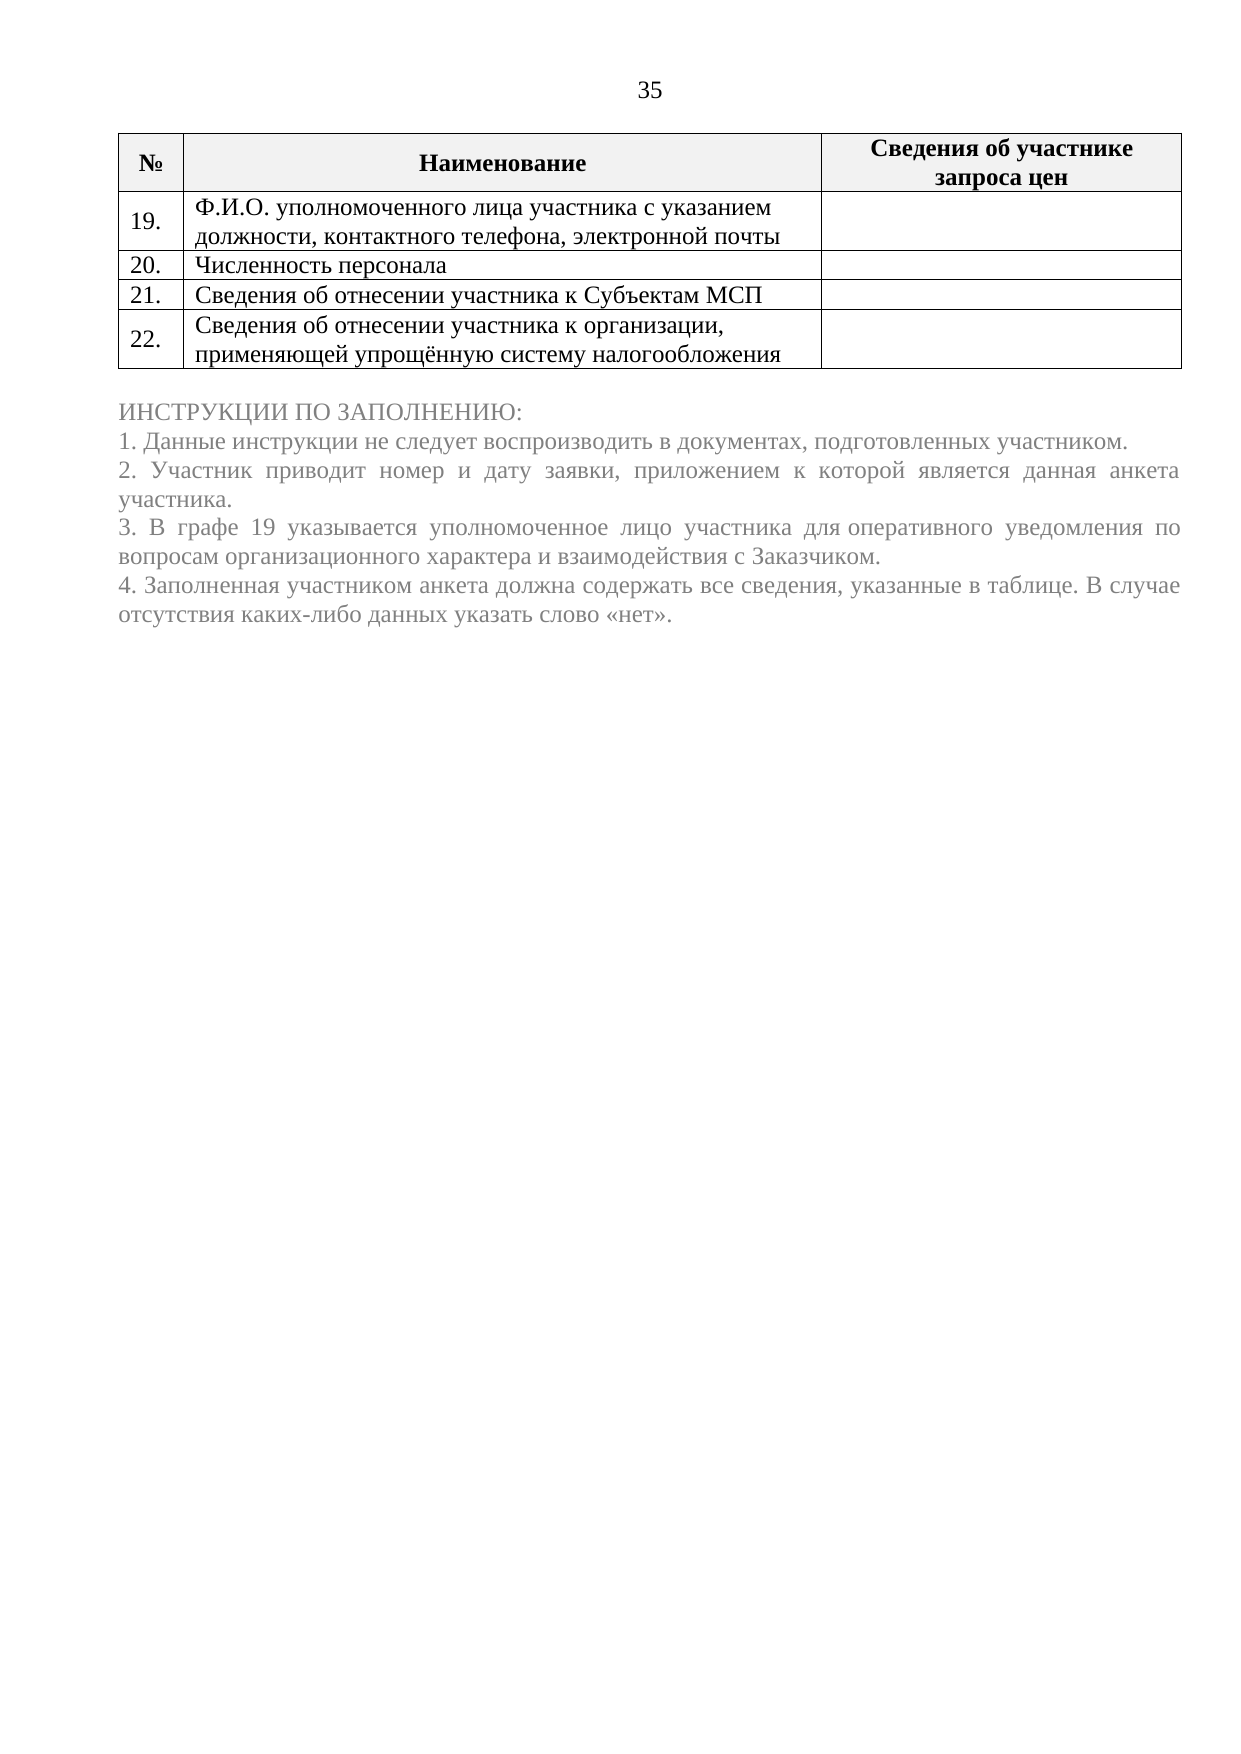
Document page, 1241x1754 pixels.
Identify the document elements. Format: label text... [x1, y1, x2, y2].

text 3. В графе 19 указывается уполномоченное лицо участника для оперативного уведомления по вопросам организационного характера и взаимодействия с Заказчиком. [118, 512, 1181, 570]
table_header Наименование [184, 134, 821, 191]
table_cell 22. [119, 310, 183, 368]
table_cell [822, 310, 1181, 368]
text ИНСТРУКЦИИ ПО ЗАПОЛНЕНИЮ: [118, 397, 1181, 426]
table_cell 21. [119, 280, 183, 309]
table_cell Сведения об отнесении участника к организации, применяющей упрощённую систему налогообложения [184, 310, 821, 368]
table_cell Сведения об отнесении участника к Субъектам МСП [184, 280, 821, 309]
table_cell [822, 251, 1181, 279]
table_cell [822, 192, 1181, 249]
table_cell 19. [119, 192, 183, 249]
table_header № [119, 134, 183, 191]
text 4. Заполненная участником анкета должна содержать все сведения, указанные в таблице. В случае отсутствия каких-либо данных указать слово «нет». [118, 570, 1181, 627]
text 1. Данные инструкции не следует воспроизводить в документах, подготовленных участником. [118, 426, 1181, 455]
table_cell Численность персонала [184, 251, 821, 279]
text 2. Участник приводит номер и дату заявки, приложением к которой является данная анкета участника. [118, 455, 1181, 512]
table_cell Ф.И.О. уполномоченного лица участника с указанием должности, контактного телефона, электронной почты [184, 192, 821, 249]
table_cell 20. [119, 251, 183, 279]
table_header Сведения об участнике запроса цен [822, 134, 1181, 191]
table_cell [822, 280, 1181, 309]
